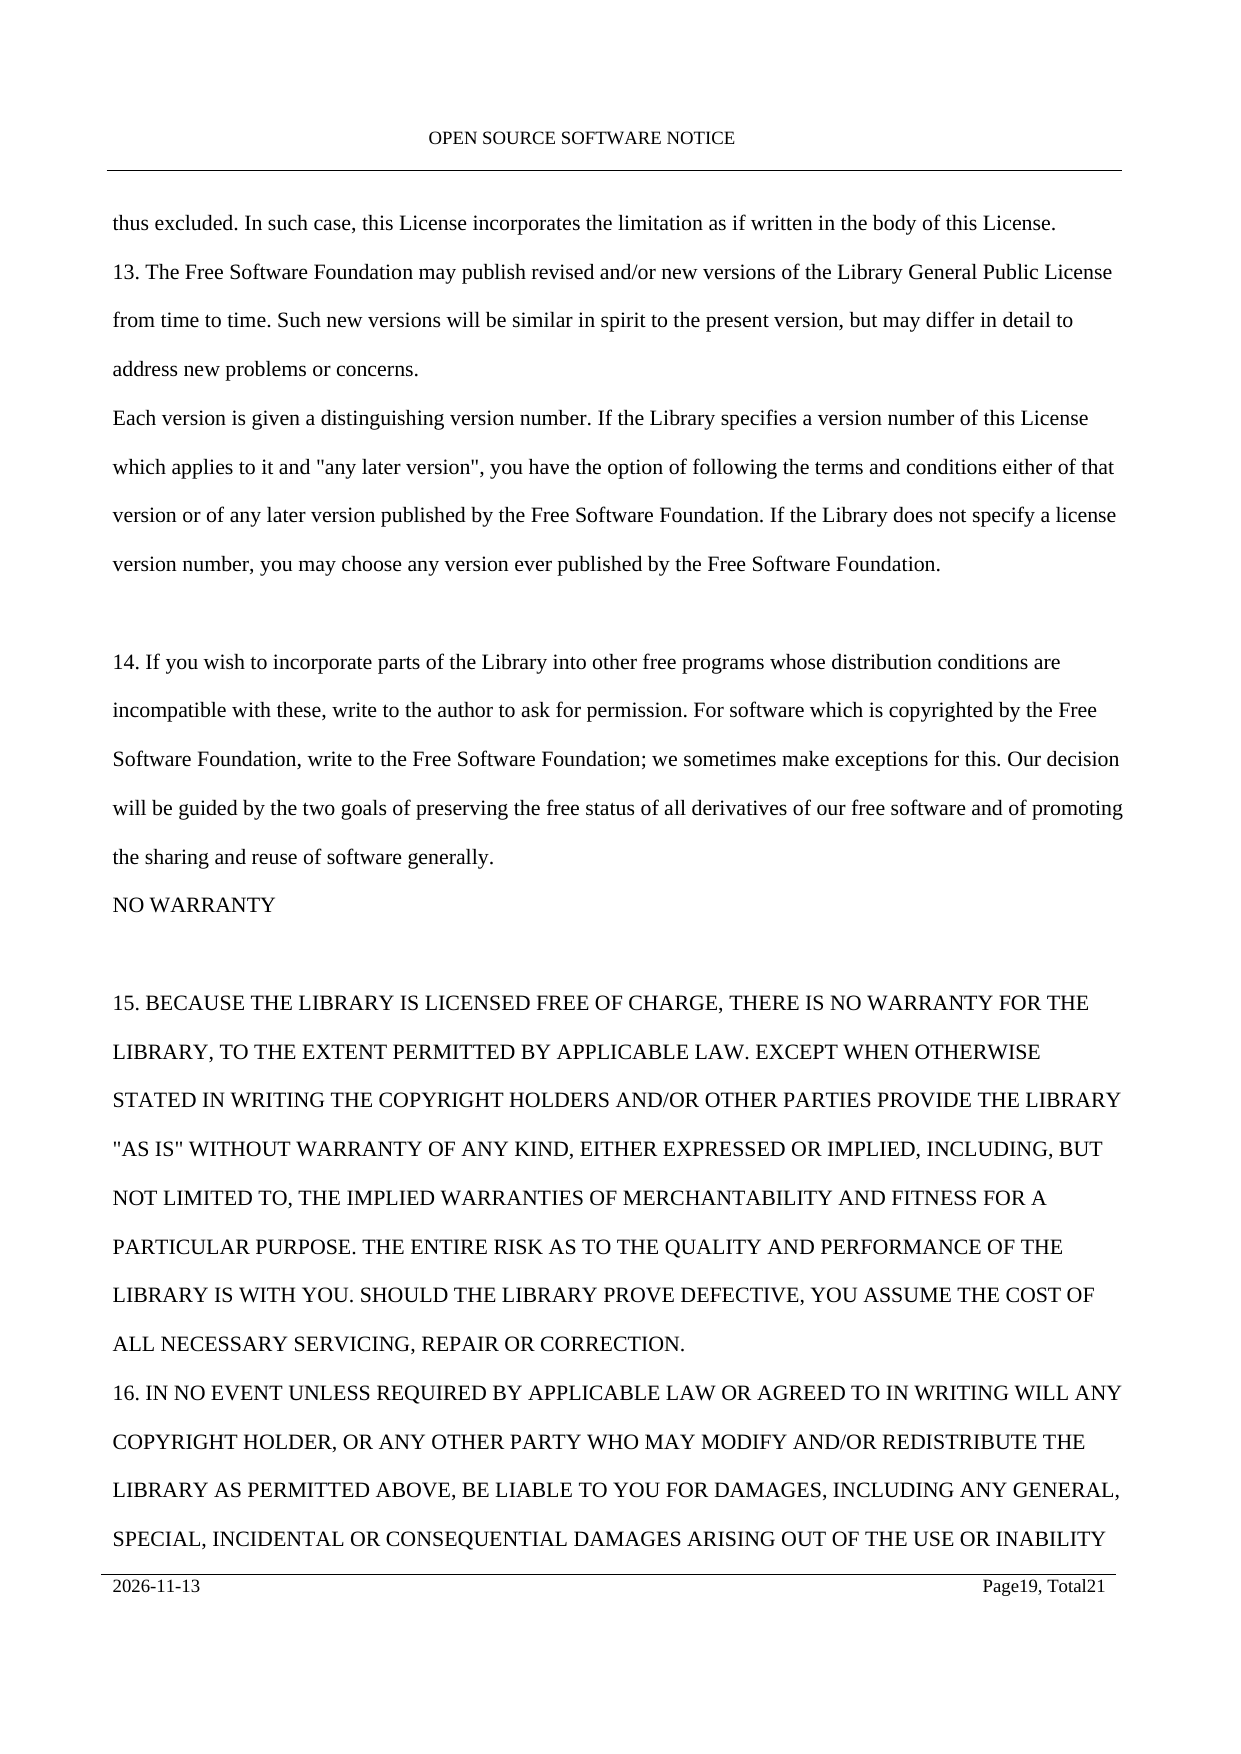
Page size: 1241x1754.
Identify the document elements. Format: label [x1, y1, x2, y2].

text [112, 206, 1128, 1555]
